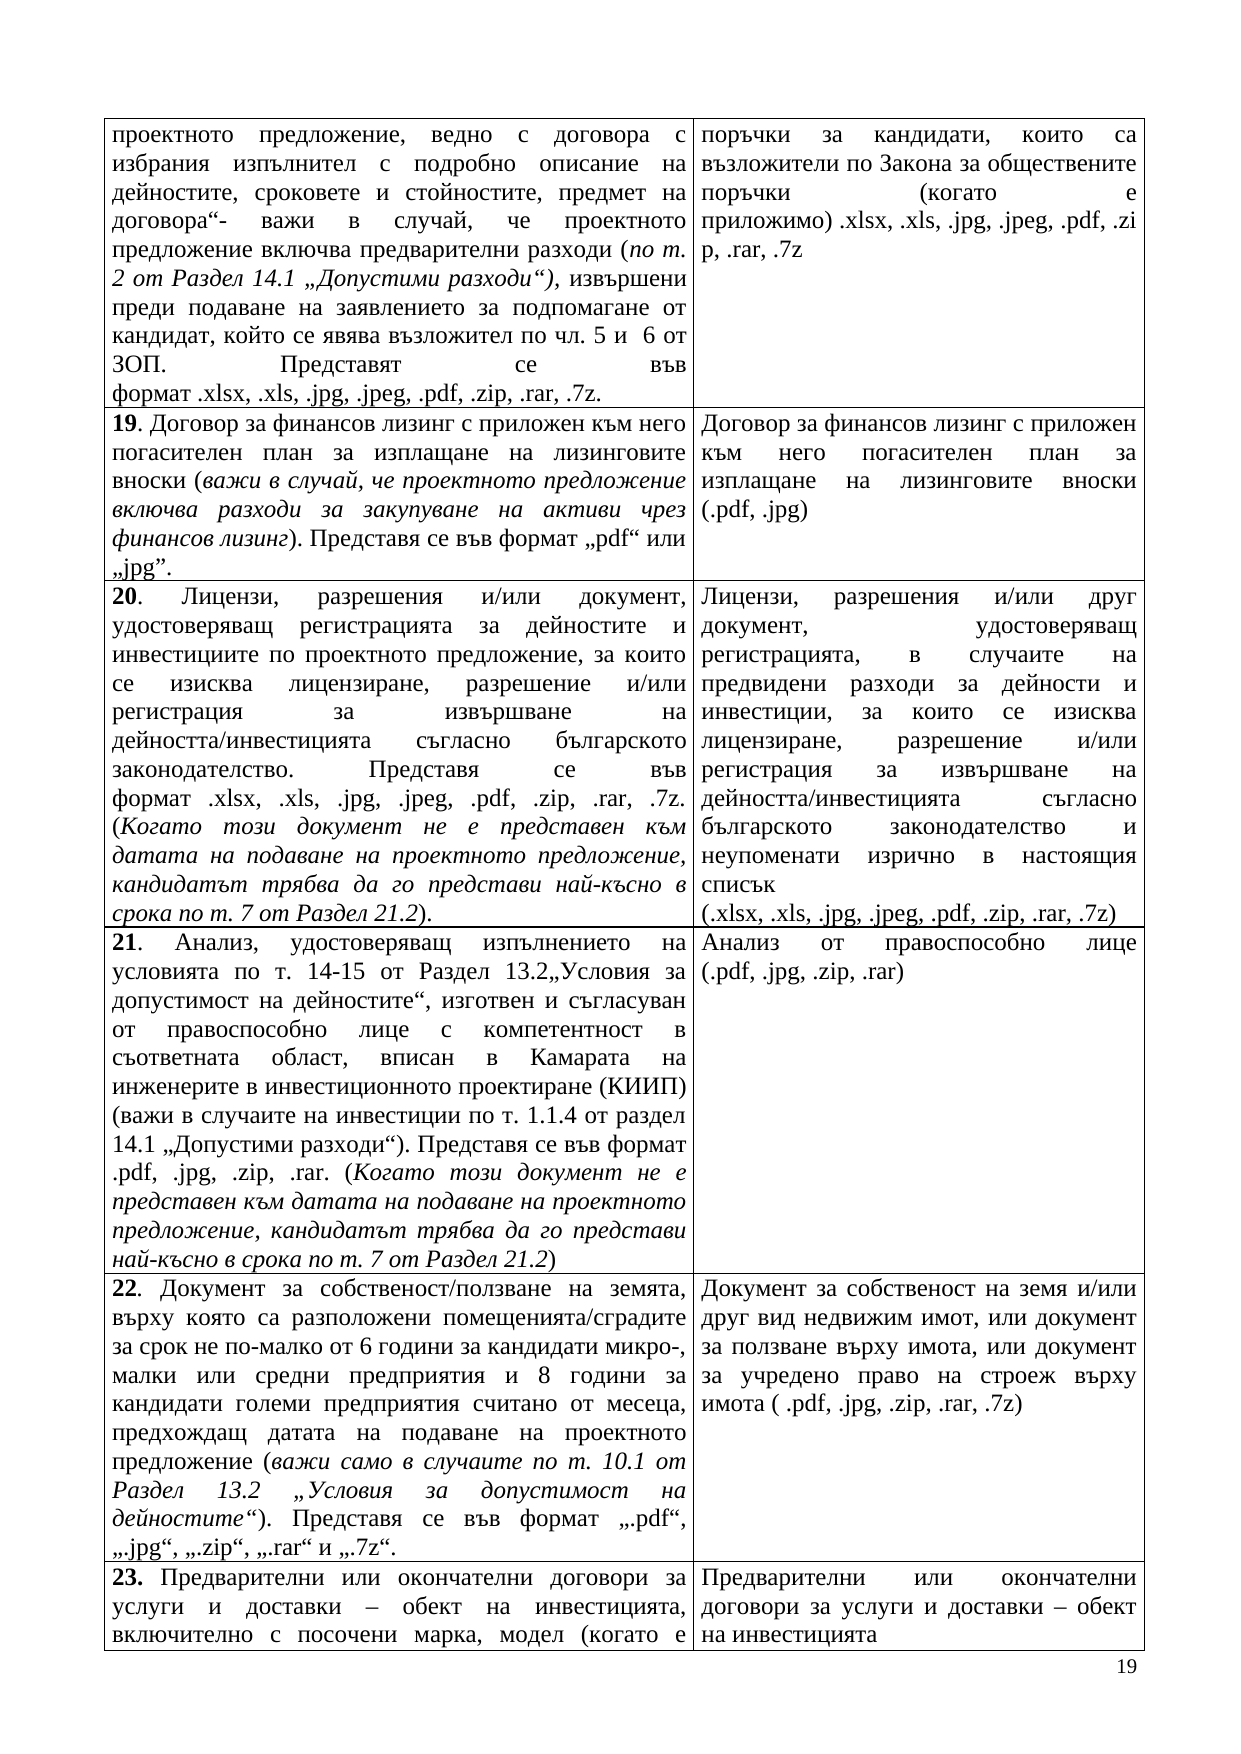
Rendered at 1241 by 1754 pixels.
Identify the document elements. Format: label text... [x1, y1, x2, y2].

table_cell Документ за собственост на земя и/или друг вид недвижим имот, или документ за ползване върху имота, или документ за учредено право на строеж върху имота ( .pdf, .jpg, .zip, .rar, .7z) [694, 1274, 1144, 1561]
table_cell Анализ от правоспособно лице (.pdf, .jpg, .zip, .rar) [694, 928, 1144, 1272]
table_cell 22. Документ за собственост/ползване на земята, върху която са разположени помещенията/сградите за срок не по-малко от 6 години за кандидати микро-, малки или средни предприятия и 8 години за кандидати големи предприятия считано от месеца, предхождащ датата на подаване на проектното предложение (важи само в случаите по т. 10.1 от Раздел 13.2 „Условия за допустимост на дейностите“). Представя се във формат „.pdf“, „.jpg“, „.zip“, „.rar“ и „.7z“. [105, 1274, 693, 1561]
table_cell 21. Анализ, удостоверяващ изпълнението на условията по т. 14-15 от Раздел 13.2„Условия за допустимост на дейностите“, изготвен и съгласуван от правоспособно лице с компетентност в съответната област, вписан в Камарата на инженерите в инвестиционното проектиране (КИИП) (важи в случаите на инвестиции по т. 1.1.4 от раздел 14.1 „Допустими разходи“). Представя се във формат .pdf, .jpg, .zip, .rar. (Когато този документ не е представен към датата на подаване на проектното предложение, кандидатът трябва да го представи най-късно в срока по т. 7 от Раздел 21.2) [105, 928, 693, 1272]
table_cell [694, 1562, 1144, 1649]
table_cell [105, 119, 693, 407]
table_cell Договор за финансов лизинг с приложен към него погасителен план за изплащане на лизинговите вноски (.pdf, .jpg) [694, 408, 1144, 580]
table_cell Лицензи, разрешения и/или друг документ, удостоверяващ регистрацията, в случаите на предвидени разходи за дейности и инвестиции, за които се изисква лицензиране, разрешение и/или регистрация за извършване на дейността/инвестицията съгласно българското законодателство и неупоменати изрично в настоящия списък (.xlsx, .xls, .jpg, .jpeg, .pdf, .zip, .rar, .7z) [694, 581, 1144, 926]
table_cell 19. Договор за финансов лизинг с приложен към него погасителен план за изплащане на лизинговите вноски (важи в случай, че проектното предложение включва разходи за закупуване на активи чрез финансов лизинг). Представя се във формат „pdf“ или „jpg”. [105, 408, 693, 580]
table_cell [105, 1562, 693, 1649]
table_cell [694, 119, 1144, 407]
table_cell 20. Лицензи, разрешения и/или документ, удостоверяващ регистрацията за дейностите и инвестициите по проектното предложение, за които се изисква лицензиране, разрешение и/или регистрация за извършване на дейността/инвестицията съгласно българското законодателство. Представя се във формат .xlsx, .xls, .jpg, .jpeg, .pdf, .zip, .rar, .7z. (Когато този документ не е представен към датата на подаване на проектното предложение, кандидатът трябва да го представи най-късно в срока по т. 7 от Раздел 21.2). [105, 581, 693, 926]
